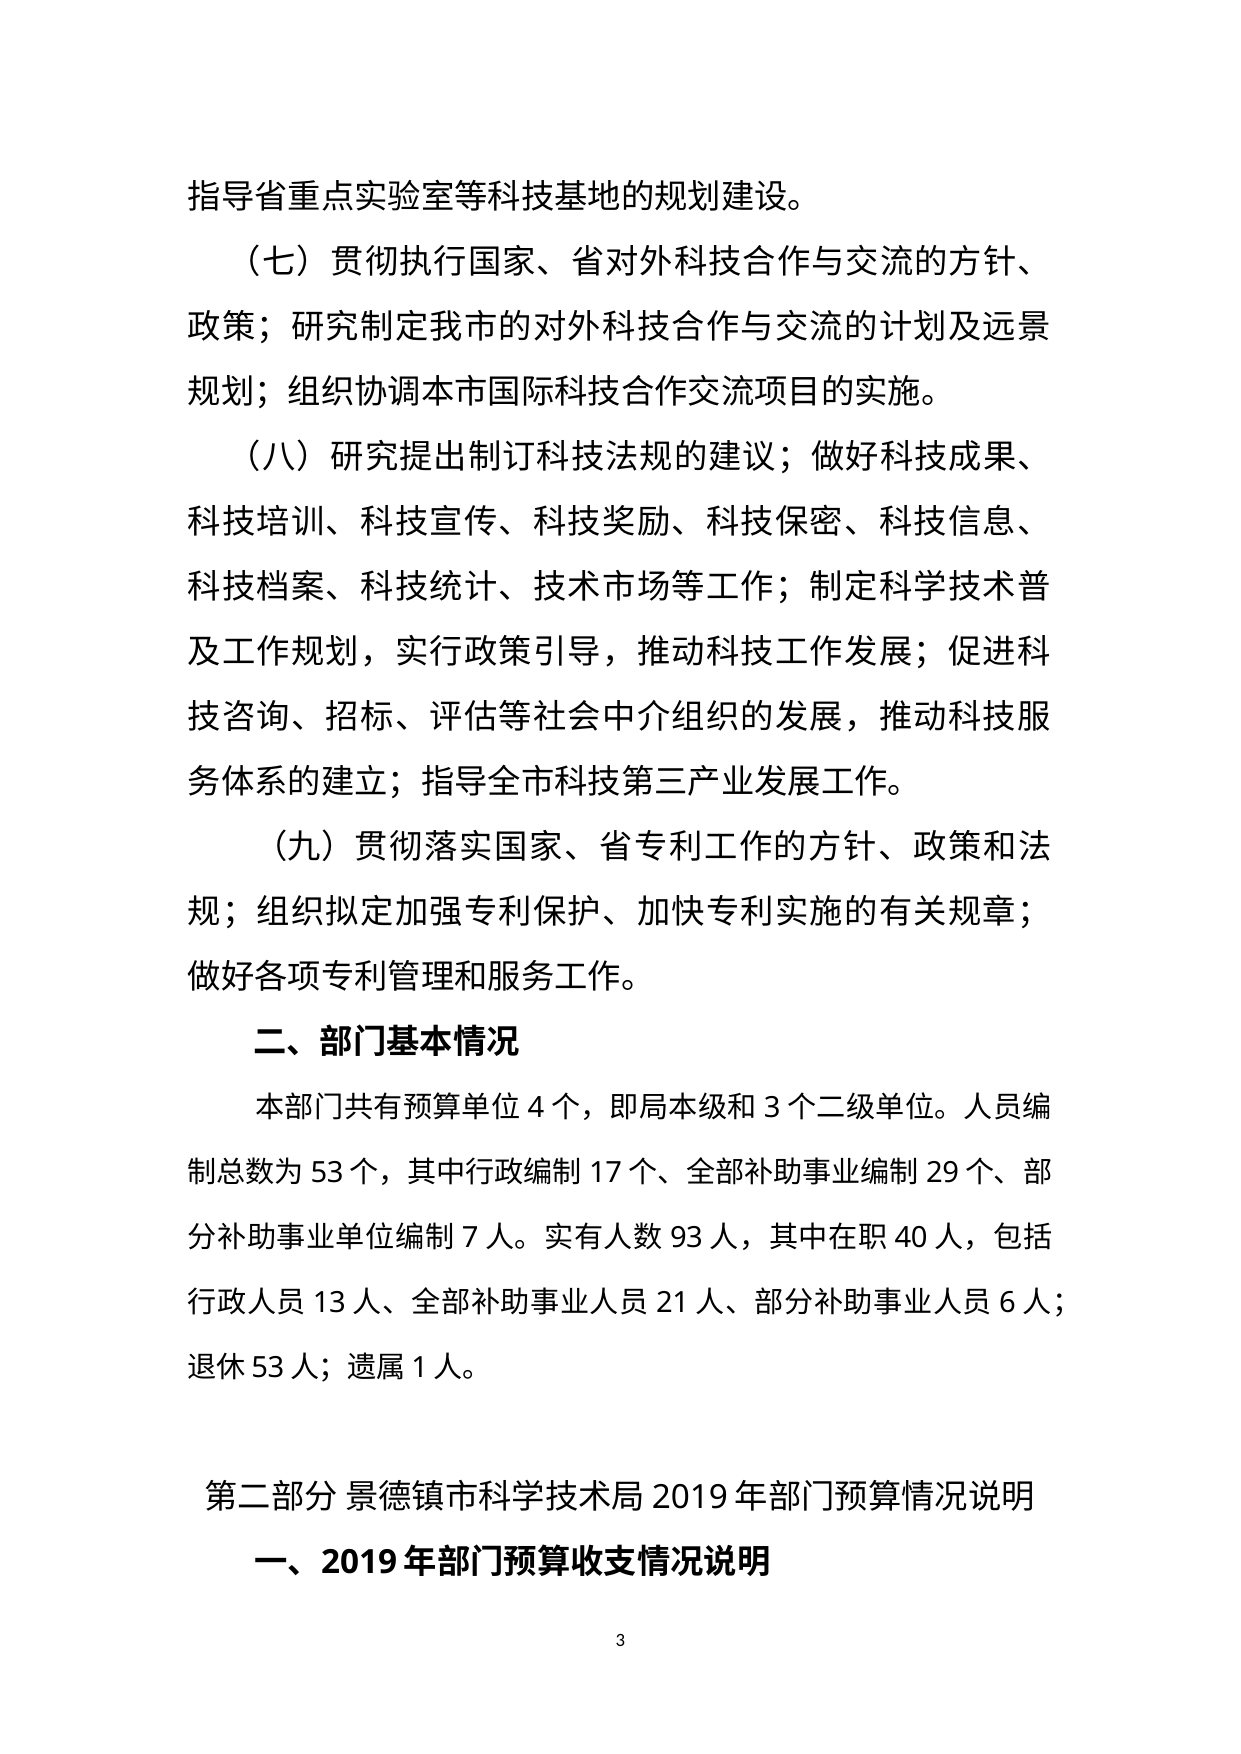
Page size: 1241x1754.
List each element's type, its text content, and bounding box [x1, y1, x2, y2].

list 贯彻落实国家、省专利工作的方针、政策和法规；组织拟定加强专利保护、加快专利实施的有关规章；做好各项专利管理和服务工作。 [187, 812, 1053, 1007]
text （八）研究提出制订科技法规的建议；做好科技成果、科技培训、科技宣传、科技奖励、科技保密、科技信息、科技档案、科技统计、技术市场等工作；制定科学技术普及工作规划，实行政策引导，推动科技工作发展；促进科技咨询、招标、评估等社会中介组织的发展，推动科技服务体系的建立；指导全市科技第三产业发展工作。 [187, 422, 1053, 812]
text （七）贯彻执行国家、省对外科技合作与交流的方针、政策；研究制定我市的对外科技合作与交流的计划及远景规划；组织协调本市国际科技合作交流项目的实施。 [187, 227, 1053, 422]
text 第二部分 景德镇市科学技术局2019年部门预算情况说明 [187, 1462, 1053, 1527]
text 二、部门基本情况 [187, 1007, 1053, 1072]
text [187, 162, 1053, 227]
text 一、2019年部门预算收支情况说明 [187, 1527, 1053, 1592]
text 本部门共有预算单位4个，即局本级和3个二级单位。人员编制总数为53个，其中行政编制17个、全部补助事业编制29个、部分补助事业单位编制7人。实有人数93人，其中在职40人，包括行政人员13人、全部补助事业人员21人、部分补助事业人员6人；退休53人；遗属1人。 [187, 1072, 1053, 1397]
